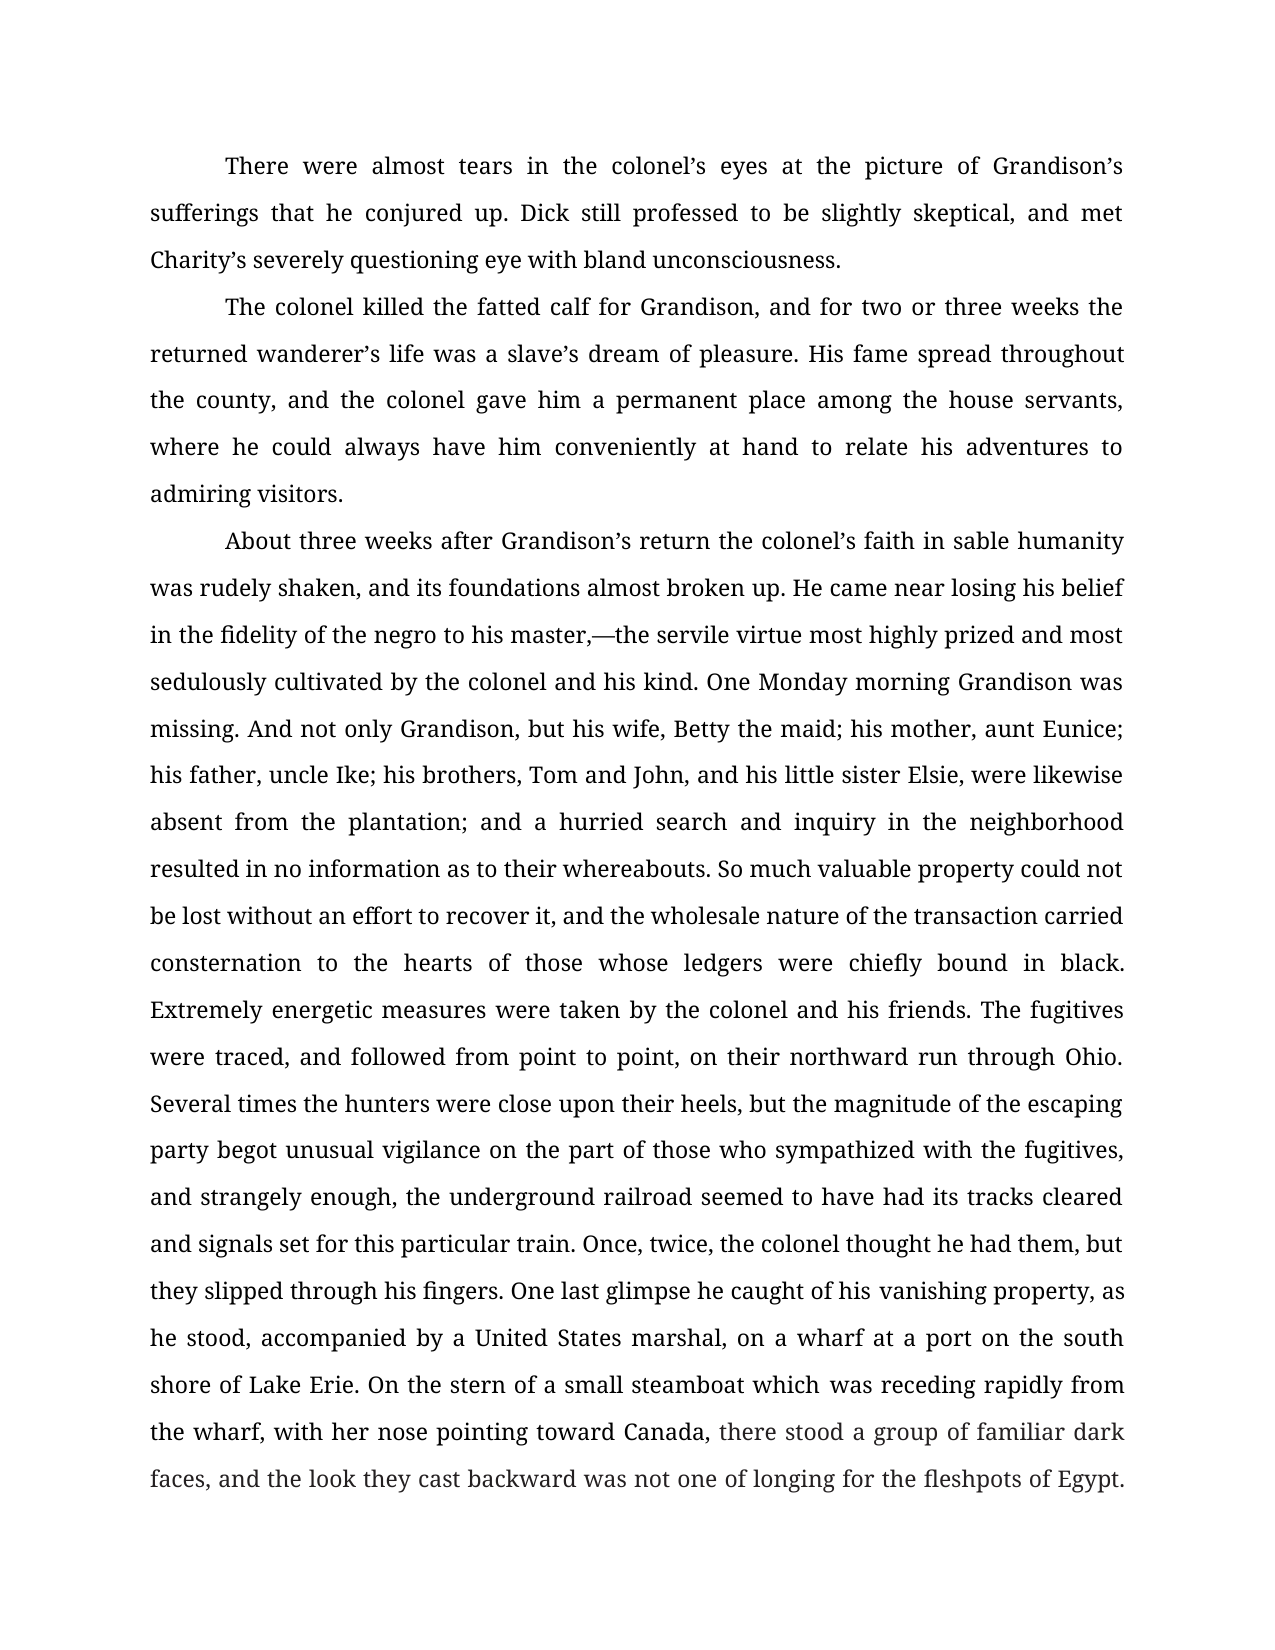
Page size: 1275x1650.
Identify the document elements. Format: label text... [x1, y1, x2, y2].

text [150, 525, 1125, 1494]
text The colonel killed the fatted calf for Grandison, and for two or three weeks the returned wanderer’s life was a slave’s dream of pleasure. His fame spread throughout the county, and the colonel gave him a permanent place among the house servants, where he could always have him conveniently at hand to relate his adventures to admiring visitors. [150, 291, 1125, 509]
text There were almost tears in the colonel’s eyes at the picture of Grandison’s sufferings that he conjured up. Dick still professed to be slightly skeptical, and met Charity’s severely questioning eye with bland unconsciousness. [150, 150, 1125, 275]
